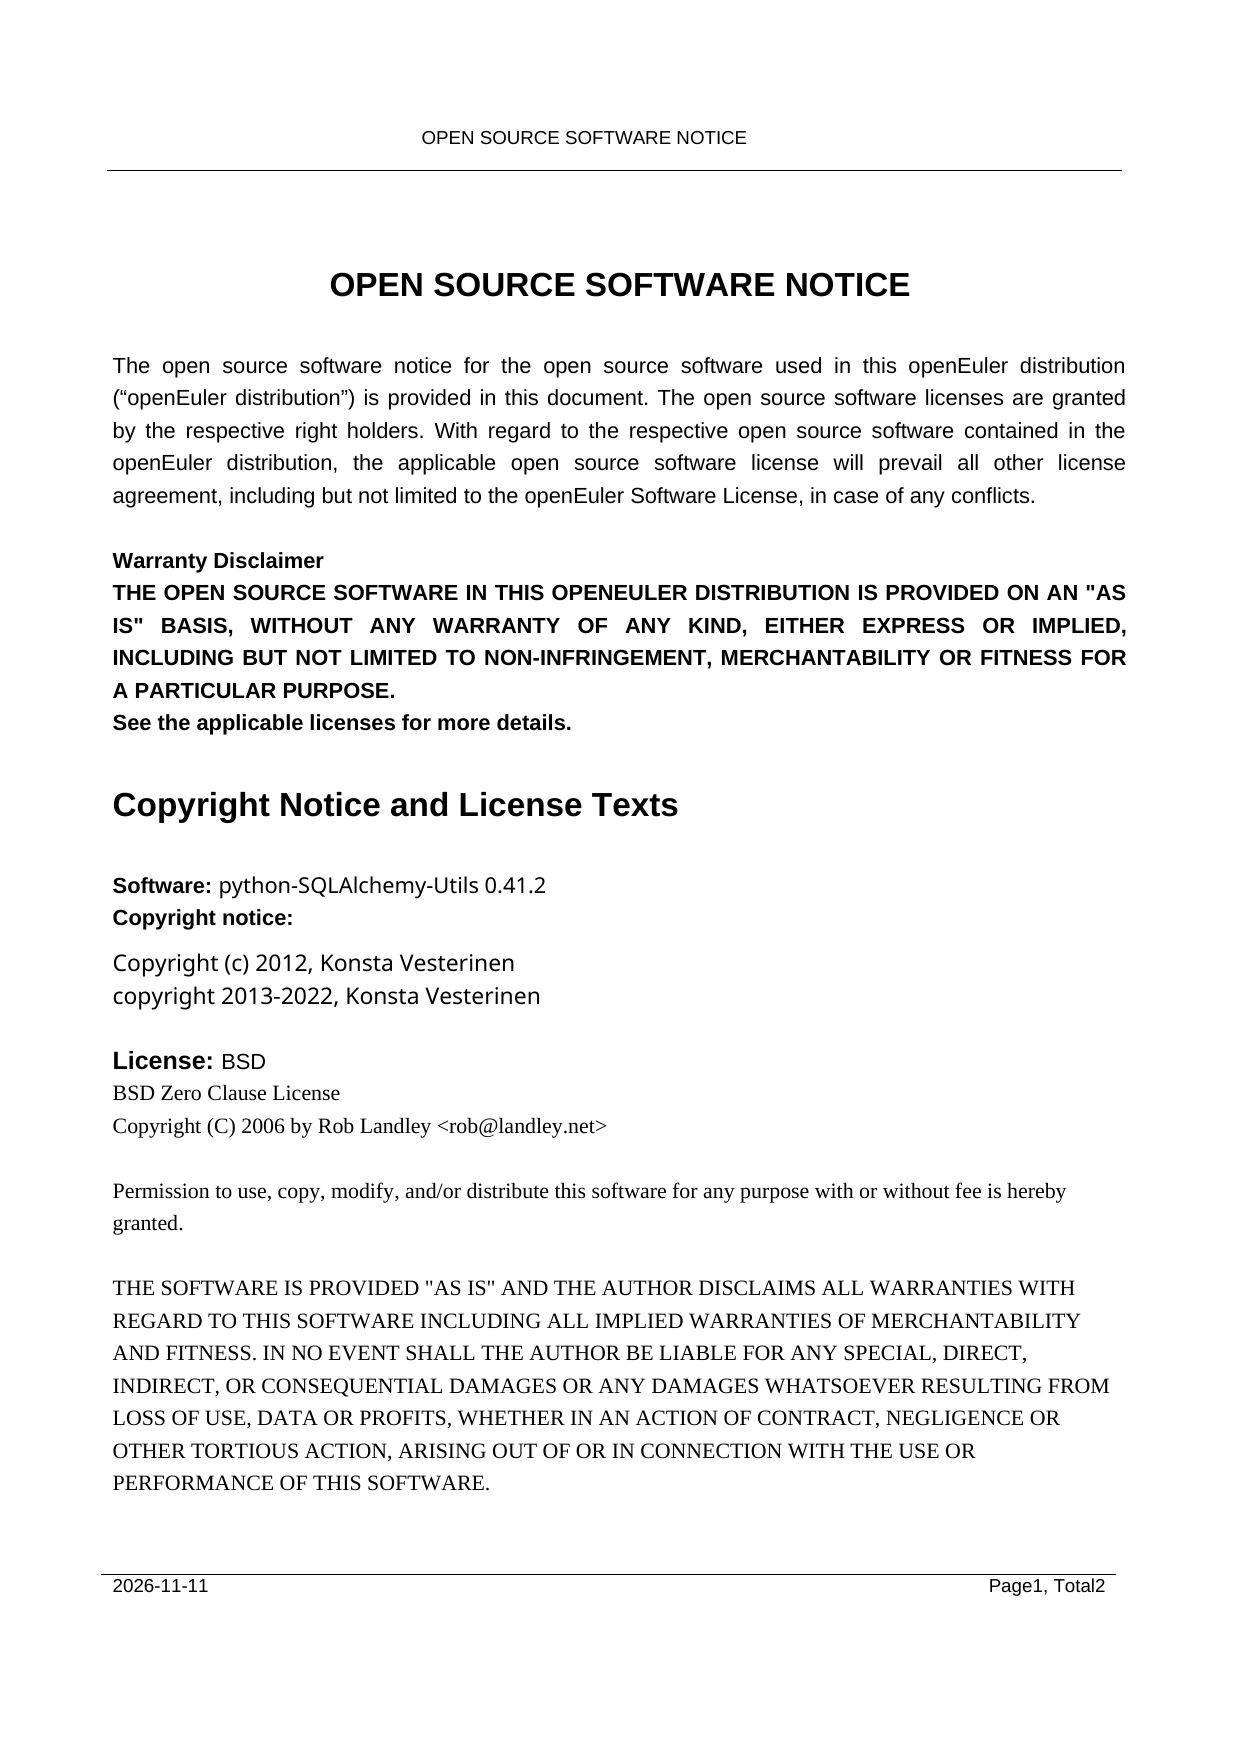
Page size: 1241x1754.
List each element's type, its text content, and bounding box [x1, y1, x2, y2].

text THE OPEN SOURCE SOFTWARE IN THIS OPENEULER DISTRIBUTION IS PROVIDED ON AN "AS IS" BASIS, WITHOUT ANY WARRANTY OF ANY KIND, EITHER EXPRESS OR IMPLIED, INCLUDING BUT NOT LIMITED TO NON-INFRINGEMENT, MERCHANTABILITY OR FITNESS FOR A PARTICULAR PURPOSE. See the applicable licenses for more details. [112, 576, 1128, 739]
text BSD Zero Clause License Copyright (C) 2006 by Rob Landley <rob@landley.net> Permission to use, copy, modify, and/or distribute this software for any purpose with or without fee is hereby granted. THE SOFTWARE IS PROVIDED "AS IS" AND THE AUTHOR DISCLAIMS ALL WARRANTIES WITH REGARD TO THIS SOFTWARE INCLUDING ALL IMPLIED WARRANTIES OF MERCHANTABILITY AND FITNESS. IN NO EVENT SHALL THE AUTHOR BE LIABLE FOR ANY SPECIAL, DIRECT, INDIRECT, OR CONSEQUENTIAL DAMAGES OR ANY DAMAGES WHATSOEVER RESULTING FROM LOSS OF USE, DATA OR PROFITS, WHETHER IN AN ACTION OF CONTRACT, NEGLIGENCE OR OTHER TORTIOUS ACTION, ARISING OUT OF OR IN CONNECTION WITH THE USE OR PERFORMANCE OF THIS SOFTWARE. [112, 1077, 1128, 1532]
text Copyright (c) 2012, Konsta Vesterinen copyright 2013-2022, Konsta Vesterinen [112, 947, 1128, 1044]
text Warranty Disclaimer [112, 544, 1128, 576]
title Software: python-SQLAlchemy-Utils 0.41.2 [112, 869, 1128, 901]
text OPEN SOURCE SOFTWARE NOTICE [112, 251, 1128, 316]
text License: BSD [112, 1044, 1128, 1077]
text Copyright notice: [112, 901, 1128, 934]
text Copyright Notice and License Texts [112, 771, 1128, 836]
text The open source software notice for the open source software used in this openEuler distribution (“openEuler distribution”) is provided in this document. The open source software licenses are granted by the respective right holders. With regard to the respective open source software contained in the openEuler distribution, the applicable open source software license will prevail all other license agreement, including but not limited to the openEuler Software License, in case of any conflicts. [112, 349, 1128, 511]
